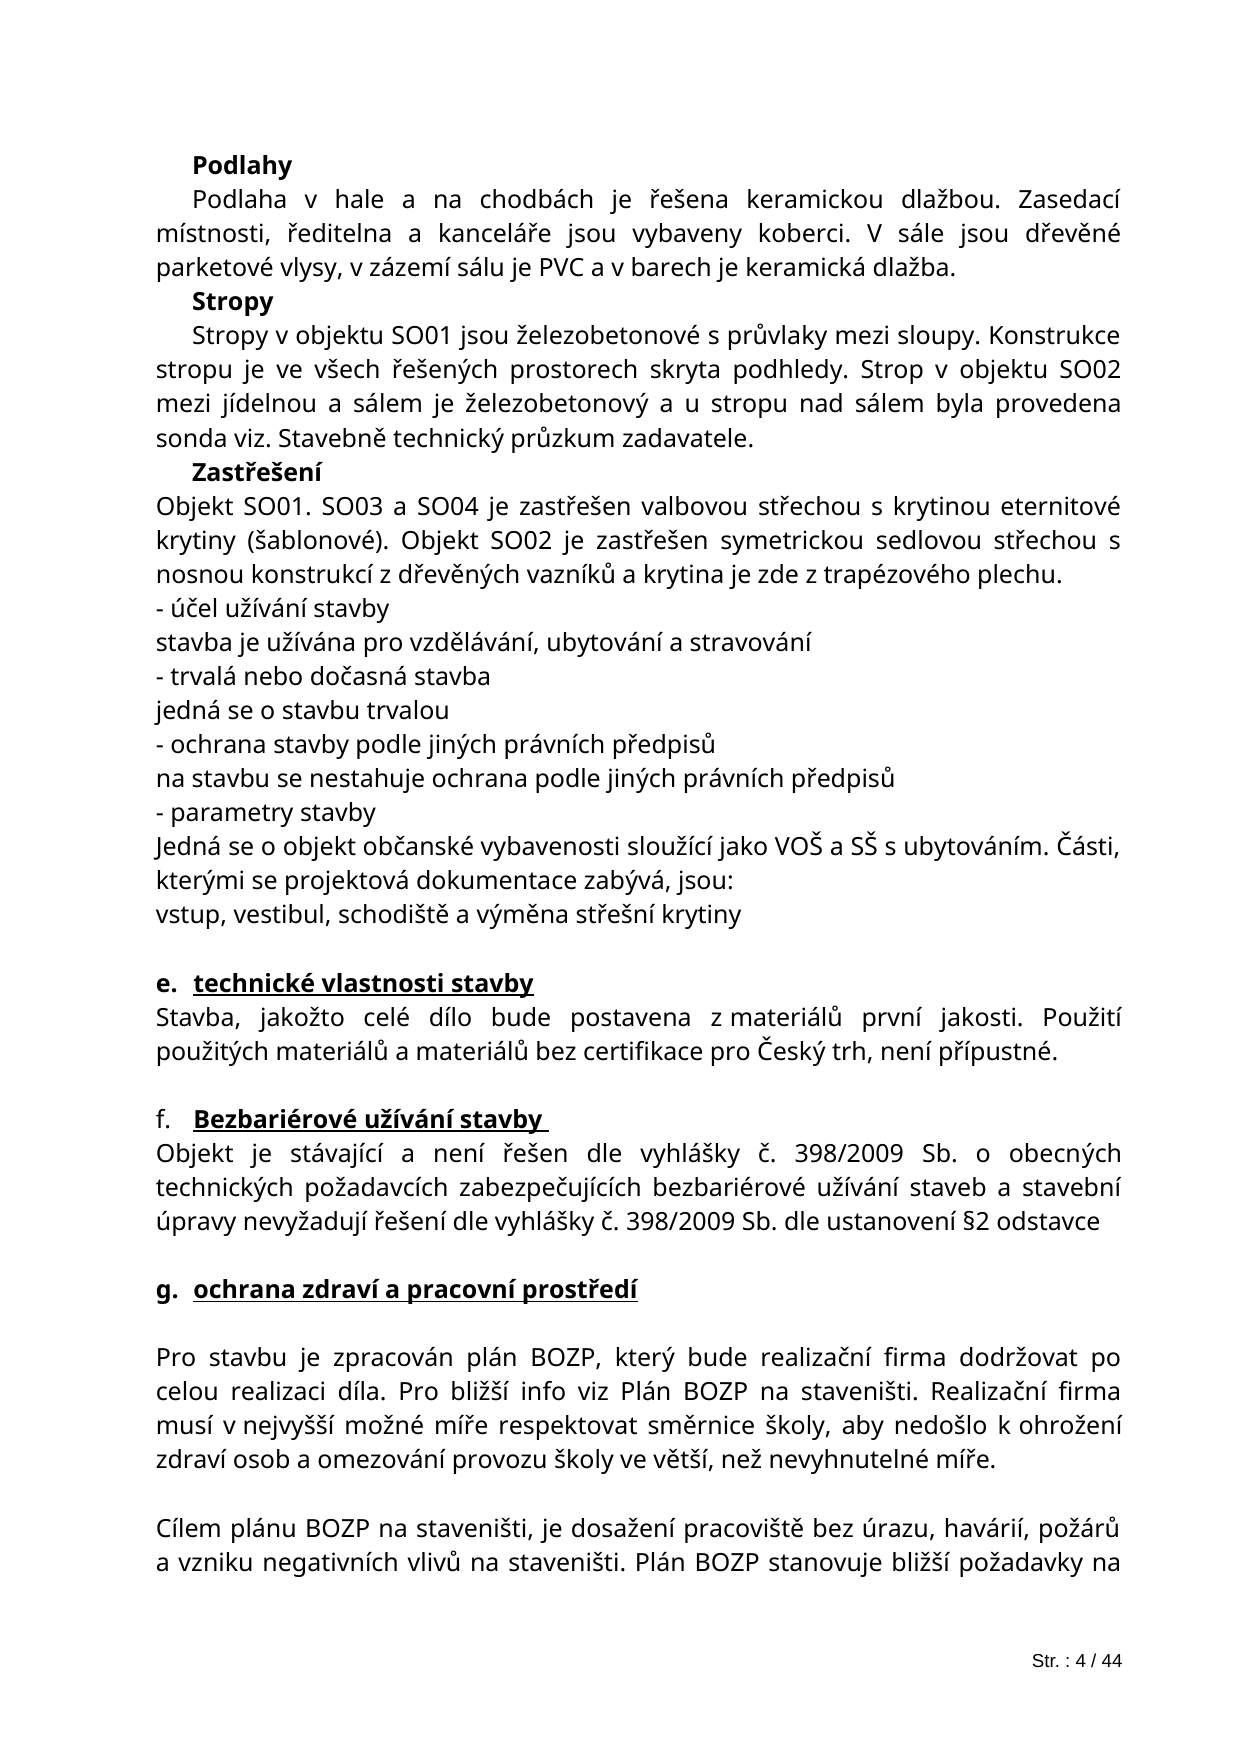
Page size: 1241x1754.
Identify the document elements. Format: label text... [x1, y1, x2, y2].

text Podlahy [156, 148, 1122, 182]
text - ochrana stavby podle jiných právních předpisů [156, 727, 1122, 761]
text stavba je užívána pro vzdělávání, ubytování a stravování [156, 624, 1122, 659]
text - parametry stavby [156, 795, 1122, 829]
text Stropy [156, 284, 1122, 318]
text Stavba, jakožto celé dílo bude postavena z materiálů první jakosti. Použití použitých materiálů a materiálů bez certifikace pro Český trh, není přípustné. [156, 999, 1122, 1067]
list Bezbariérové užívání stavby [156, 1101, 1122, 1136]
text Zastřešení [156, 454, 1122, 488]
text - trvalá nebo dočasná stavba [156, 659, 1122, 693]
text Jedná se o objekt občanské vybavenosti sloužící jako VOŠ a SŠ s ubytováním. Části, kterými se projektová dokumentace zabývá, jsou: [156, 829, 1122, 897]
text Pro stavbu je zpracován plán BOZP, který bude realizační firma dodržovat po celou realizaci díla. Pro bližší info viz Plán BOZP na staveništi. Realizační firma musí v nejvyšší možné míře respektovat směrnice školy, aby nedošlo k ohrožení zdraví osob a omezování provozu školy ve větší, než nevyhnutelné míře. [156, 1340, 1122, 1476]
text jedná se o stavbu trvalou [156, 693, 1122, 727]
text Podlaha v hale a na chodbách je řešena keramickou dlažbou. Zasedací místnosti, ředitelna a kanceláře jsou vybaveny koberci. V sále jsou dřevěné parketové vlysy, v zázemí sálu je PVC a v barech je keramická dlažba. [156, 182, 1122, 284]
text na stavbu se nestahuje ochrana podle jiných právních předpisů [156, 761, 1122, 795]
text vstup, vestibul, schodiště a výměna střešní krytiny [156, 897, 1122, 931]
text - účel užívání stavby [156, 591, 1122, 624]
text Stropy v objektu SO01 jsou železobetonové s průvlaky mezi sloupy. Konstrukce stropu je ve všech řešených prostorech skryta podhledy. Strop v objektu SO02 mezi jídelnou a sálem je železobetonový a u stropu nad sálem byla provedena sonda viz. Stavebně technický průzkum zadavatele. [156, 318, 1122, 454]
text Objekt SO01. SO03 a SO04 je zastřešen valbovou střechou s krytinou eternitové krytiny (šablonové). Objekt SO02 je zastřešen symetrickou sedlovou střechou s nosnou konstrukcí z dřevěných vazníků a krytina je zde z trapézového plechu. [156, 488, 1122, 591]
list ochrana zdraví a pracovní prostředí [156, 1272, 1122, 1306]
list technické vlastnosti stavby [156, 965, 1122, 999]
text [156, 1510, 1122, 1578]
text Objekt je stávající a není řešen dle vyhlášky č. 398/2009 Sb. o obecných technických požadavcích zabezpečujících bezbariérové užívání staveb a stavební úpravy nevyžadují řešení dle vyhlášky č. 398/2009 Sb. dle ustanovení §2 odstavce [156, 1136, 1122, 1238]
